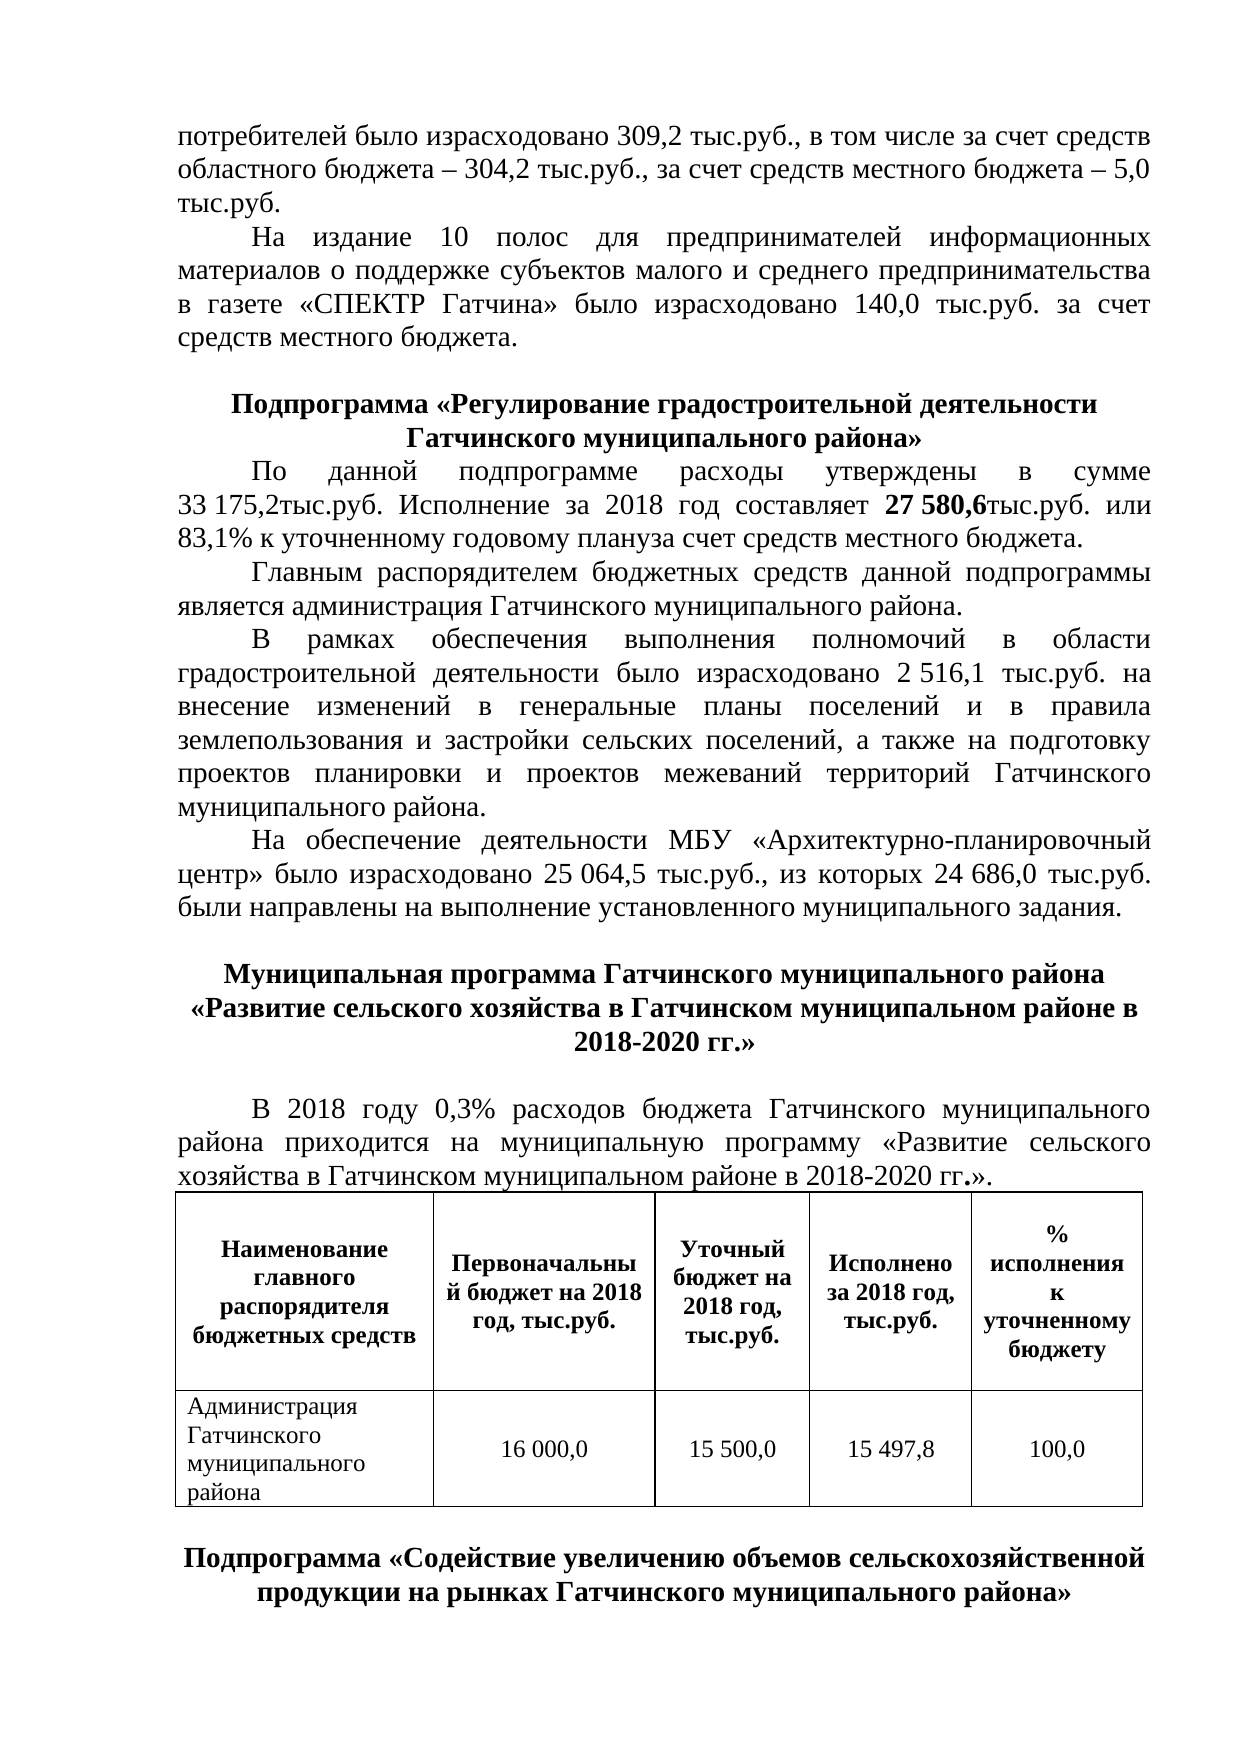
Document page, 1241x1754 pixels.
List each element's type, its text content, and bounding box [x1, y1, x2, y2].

table_cell 100,0 [972, 1391, 1142, 1506]
text Муниципальная программа Гатчинского муниципального района «Развитие сельского хозяйства в Гатчинском муниципальном районе в 2018-2020 гг.» [177, 957, 1152, 1057]
table_header Исполнено за 2018 год, тыс.руб. [810, 1193, 971, 1390]
table_header % исполнения к уточненному бюджету [972, 1193, 1142, 1390]
text На издание 10 полос для предпринимателей информационных материалов о поддержке субъектов малого и среднего предпринимательства в газете «СПЕКТР Гатчина» было израсходовано 140,0 тыс.руб. за счет средств местного бюджета. [177, 219, 1152, 353]
table_cell 16 000,0 [434, 1391, 654, 1506]
list Подпрограмма «Содействие увеличению объемов сельскохозяйственной продукции на рынках Гатчинского муниципального района» [177, 1541, 1152, 1608]
text В рамках обеспечения выполнения полномочий в области градостроительной деятельности было израсходовано 2 516,1 тыс.руб. на внесение изменений в генеральные планы поселений и в правила землепользования и застройки сельских поселений, а также на подготовку проектов планировки и проектов межеваний территорий Гатчинского муниципального района. [177, 621, 1152, 822]
text На обеспечение деятельности МБУ «Архитектурно-планировочный центр» было израсходовано 25 064,5 тыс.руб., из которых 24 686,0 тыс.руб. были направлены на выполнение установленного муниципального задания. [177, 822, 1152, 923]
table_header Уточный бюджет на 2018 год, тыс.руб. [656, 1193, 809, 1390]
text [177, 118, 1152, 219]
table_cell Администрация Гатчинского муниципального района [176, 1391, 433, 1506]
list Подпрограмма «Регулирование градостроительной деятельности Гатчинского муниципального района» [177, 386, 1152, 453]
text В 2018 году 0,3% расходов бюджета Гатчинского муниципального района приходится на муниципальную программу «Развитие сельского хозяйства в Гатчинском муниципальном районе в 2018-2020 гг.». [177, 1091, 1152, 1191]
table_cell 15 500,0 [656, 1391, 809, 1506]
text Главным распорядителем бюджетных средств данной подпрограммы является администрация Гатчинского муниципального района. [177, 554, 1152, 621]
table_header Наименование главного распорядителя бюджетных средств [176, 1193, 433, 1390]
table_cell 15 497,8 [810, 1391, 971, 1506]
list По данной подпрограмме расходы утверждены в сумме 33 175,2тыс.руб. Исполнение за 2018 год составляет 27 580,6тыс.руб. или 83,1% к уточненному годовому плануза счет средств местного бюджета. [177, 453, 1152, 554]
table_header Первоначальный бюджет на 2018 год, тыс.руб. [434, 1193, 654, 1390]
